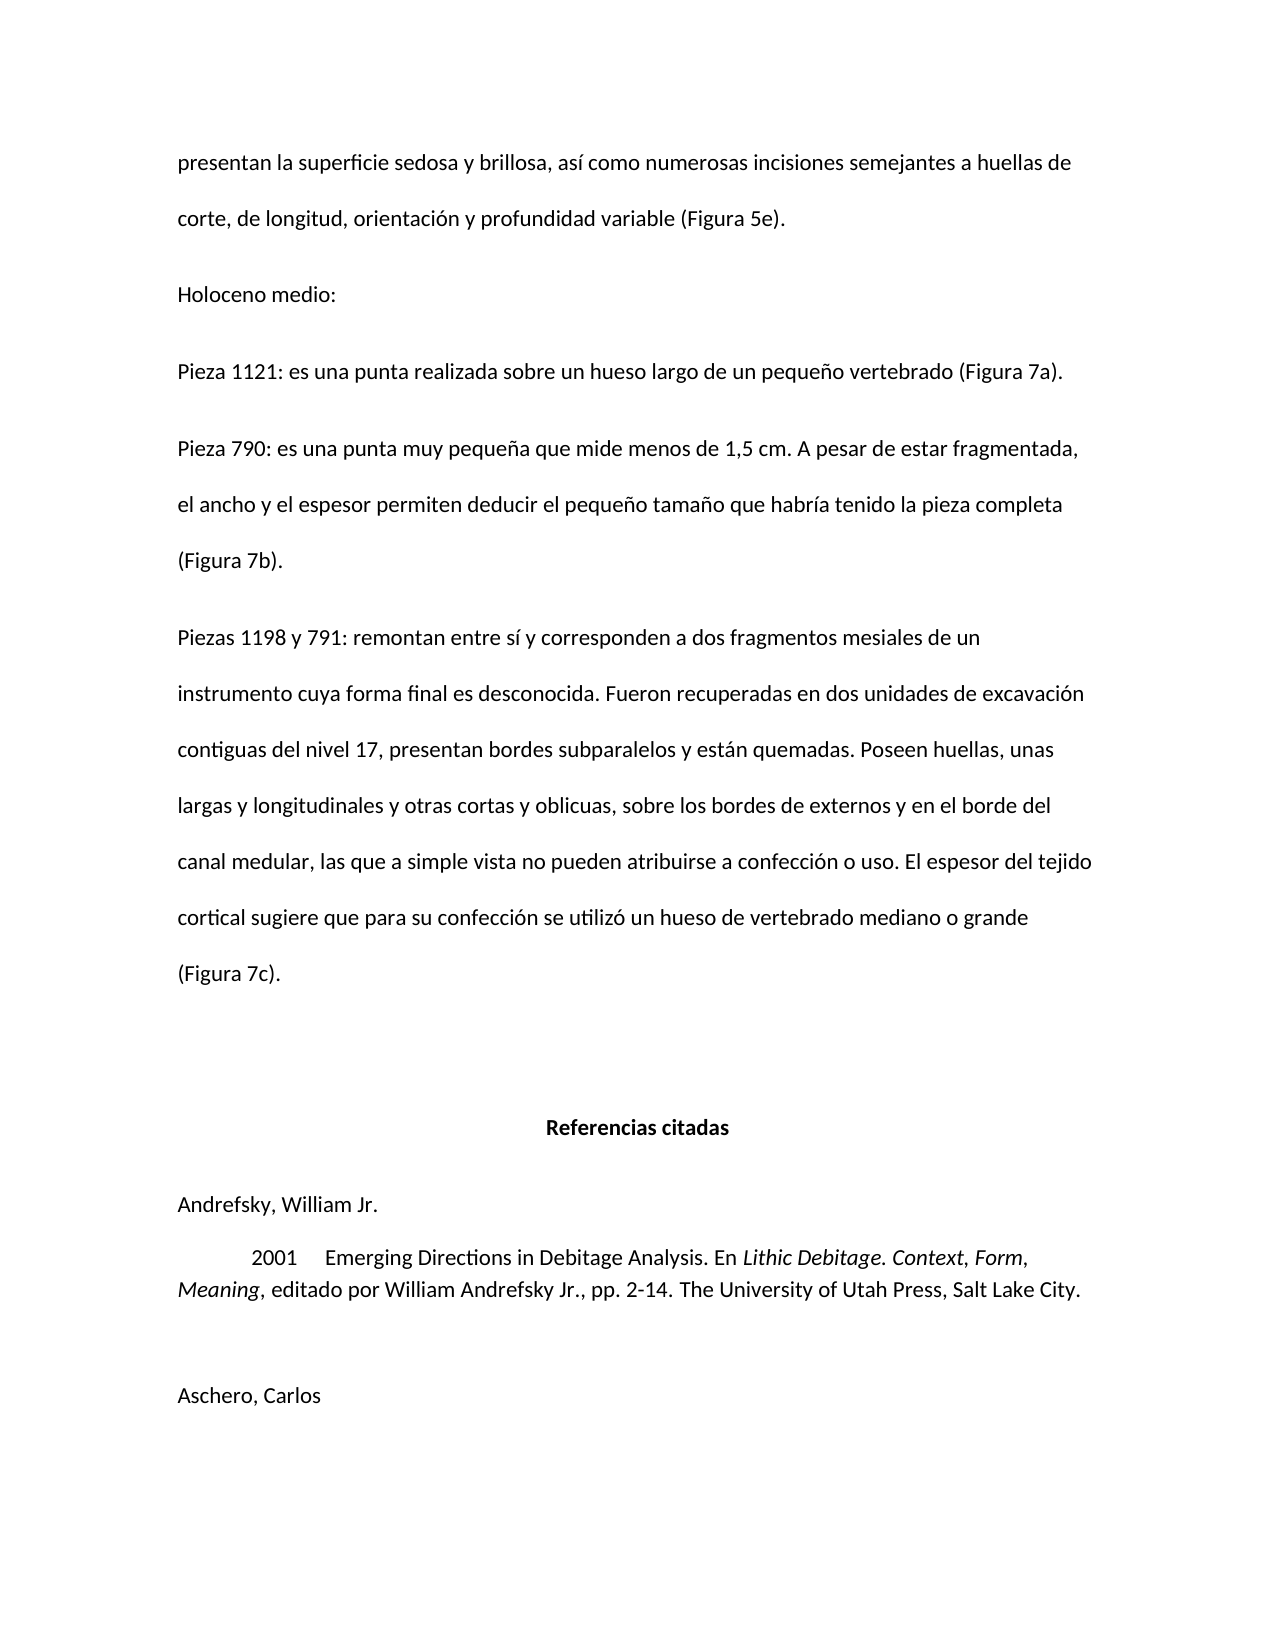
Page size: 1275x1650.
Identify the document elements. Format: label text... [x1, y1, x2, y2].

text Piezas 1198 y 791: remontan entre sí y corresponden a dos fragmentos mesiales de un instrumento cuya forma final es desconocida. Fueron recuperadas en dos unidades de excavación contiguas del nivel 17, presentan bordes subparalelos y están quemadas. Poseen huellas, unas largas y longitudinales y otras cortas y oblicuas, sobre los bordes de externos y en el borde del canal medular, las que a simple vista no pueden atribuirse a confección o uso. El espesor del tejido cortical sugiere que para su confección se utilizó un hueso de vertebrado mediano o grande (Figura 7c). [177, 623, 1098, 987]
text Andrefsky, William Jr. [177, 1190, 1098, 1218]
text Aschero, Carlos [177, 1381, 1098, 1409]
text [177, 148, 1098, 232]
text Pieza 790: es una punta muy pequeña que mide menos de 1,5 cm. A pesar de estar fragmentada, el ancho y el espesor permiten deducir el pequeño tamaño que habría tenido la pieza completa (Figura 7b). [177, 434, 1098, 574]
text Holoceno medio: [177, 281, 1098, 308]
text Pieza 1121: es una punta realizada sobre un hueso largo de un pequeño vertebrado (Figura 7a). [177, 357, 1098, 385]
text Referencias citadas [177, 1113, 1098, 1141]
text 2001 Emerging Directions in Debitage Analysis. En Lithic Debitage. Context, Form, Meaning, editado por William Andrefsky Jr., pp. 2-14. The University of Utah Press, Salt Lake City. [177, 1243, 1098, 1303]
